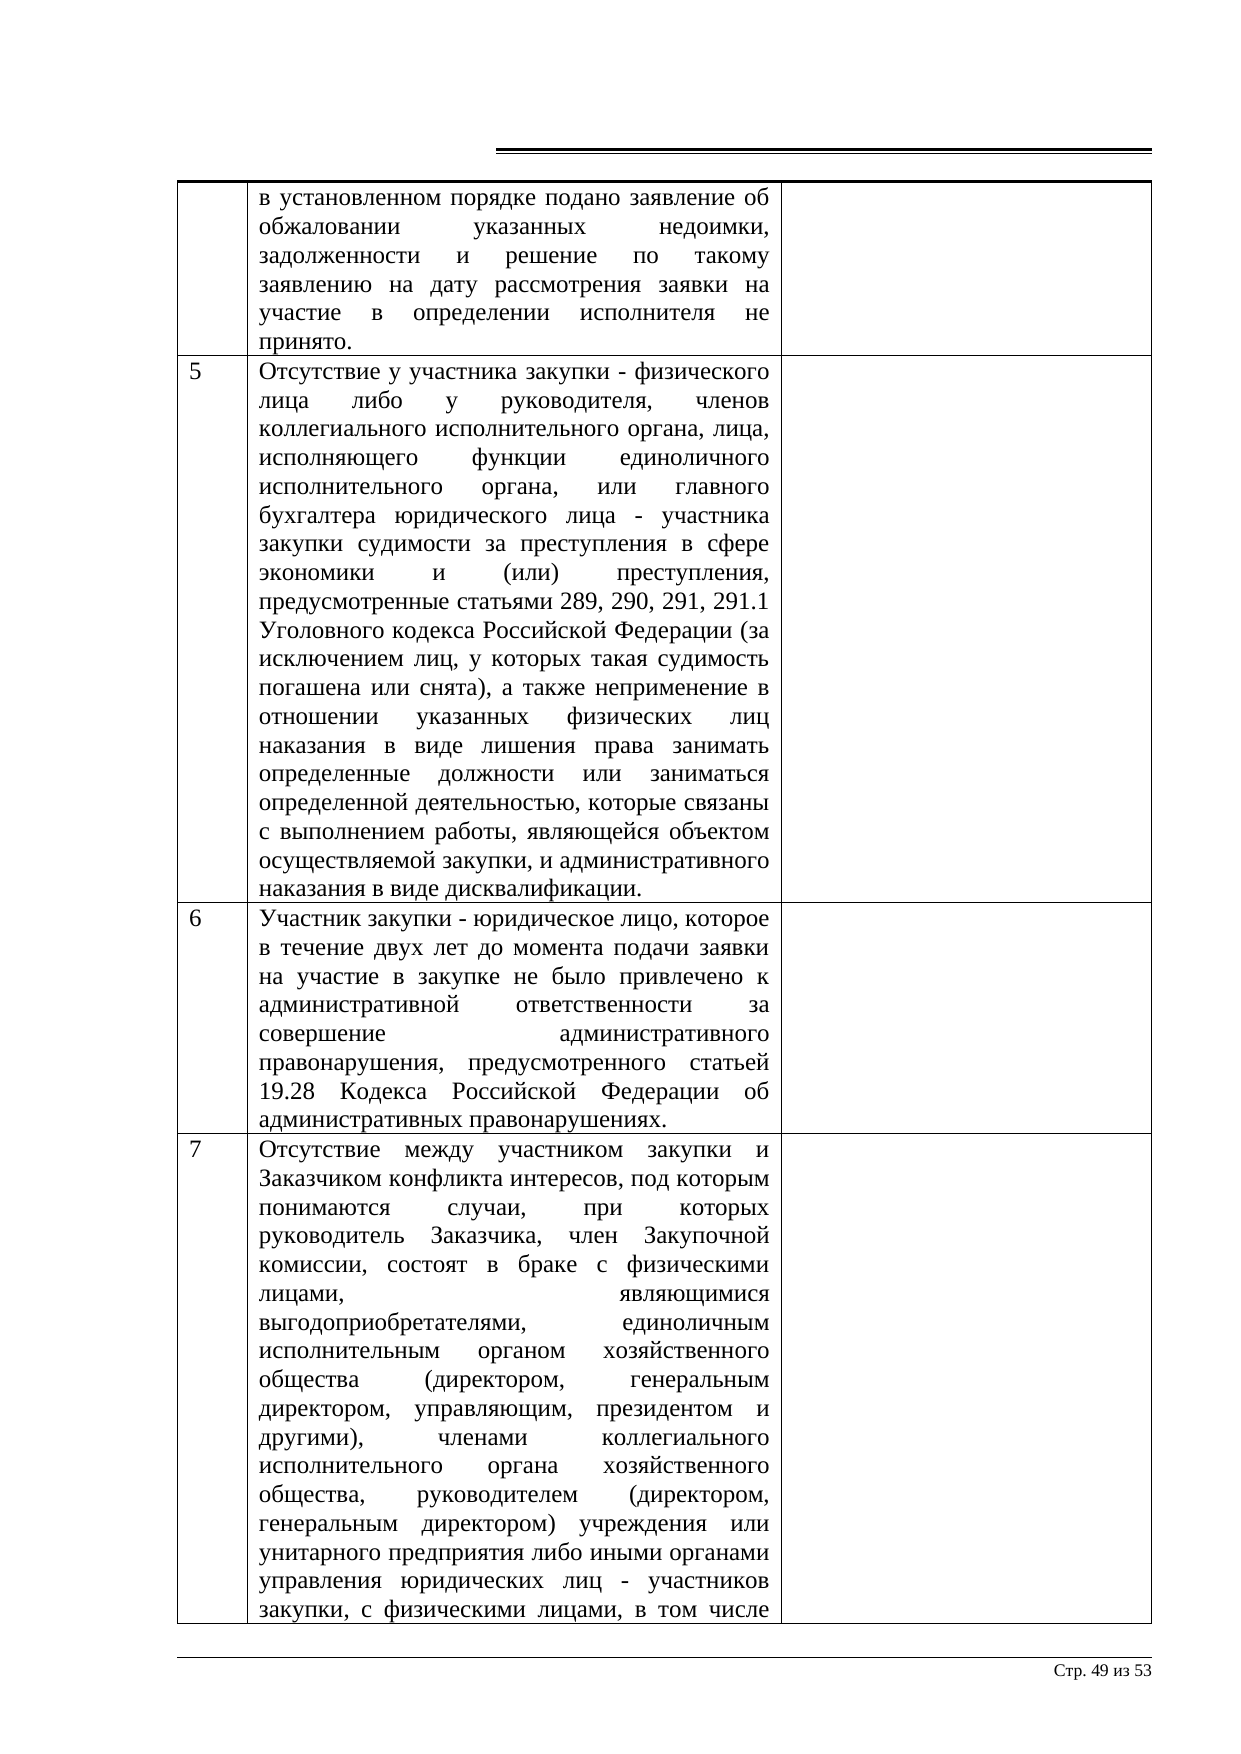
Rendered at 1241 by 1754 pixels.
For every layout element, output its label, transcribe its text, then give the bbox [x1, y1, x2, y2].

table_cell 4 [178, 183, 247, 355]
table_cell [782, 183, 1151, 355]
table_cell [782, 903, 1151, 1133]
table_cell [248, 183, 781, 355]
table_cell Участник закупки - юридическое лицо, которое в течение двух лет до момента подачи заявки на участие в закупке не было привлечено к административной ответственности за совершение административного правонарушения, предусмотренного статьей 19.28 Кодекса Российской Федерации об административных правонарушениях. [248, 903, 781, 1133]
table_cell [782, 356, 1151, 902]
table_cell Отсутствие у участника закупки - физического лица либо у руководителя, членов коллегиального исполнительного органа, лица, исполняющего функции единоличного исполнительного органа, или главного бухгалтера юридического лица - участника закупки судимости за преступления в сфере экономики и (или) преступления, предусмотренные статьями 289, 290, 291, 291.1 Уголовного кодекса Российской Федерации (за исключением лиц, у которых такая судимость погашена или снята), а также неприменение в отношении указанных физических лиц наказания в виде лишения права занимать определенные должности или заниматься определенной деятельностью, которые связаны с выполнением работы, являющейся объектом осуществляемой закупки, и административного наказания в виде дисквалификации. [248, 356, 781, 902]
table_cell [782, 1134, 1151, 1623]
table_cell 7 [178, 1134, 247, 1623]
table_cell 6 [178, 903, 247, 1133]
table_cell 5 [178, 356, 247, 902]
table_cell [248, 1134, 781, 1623]
